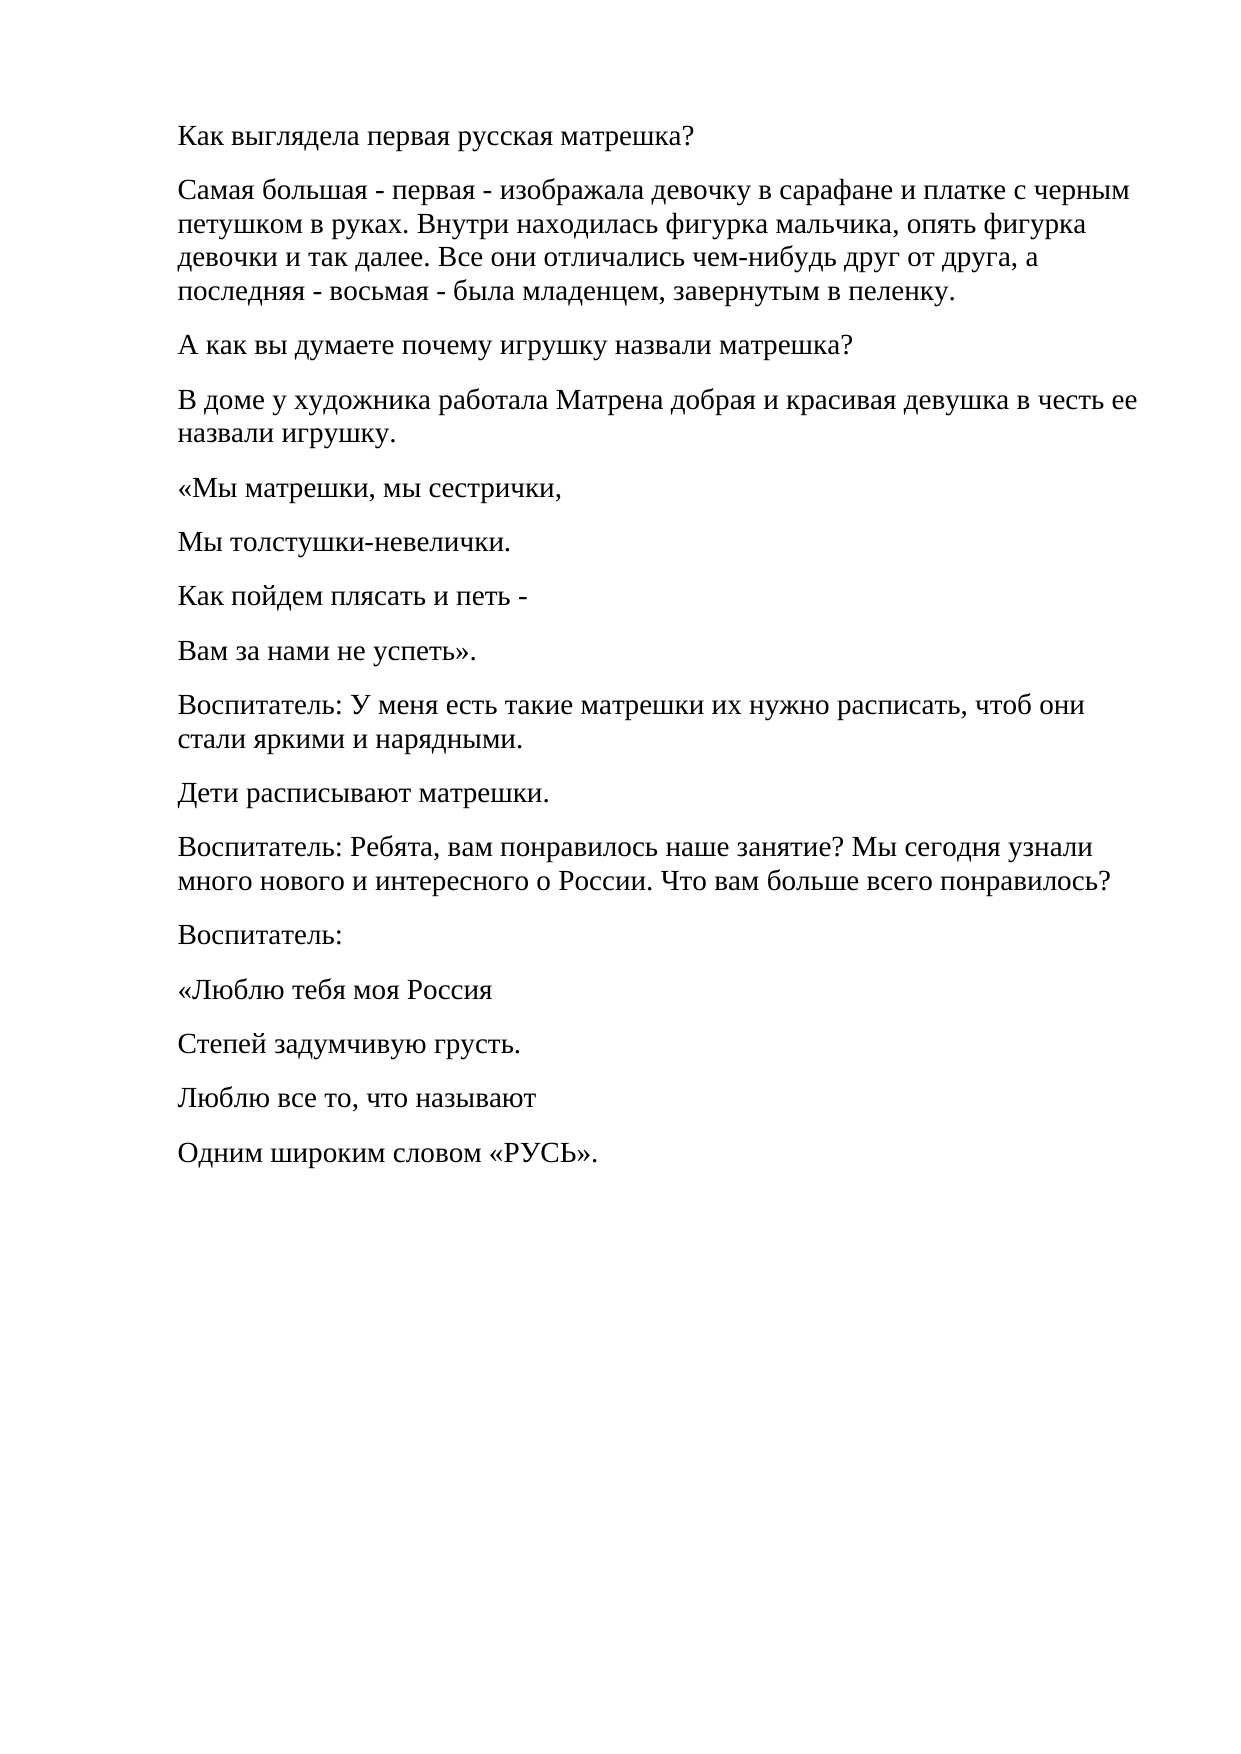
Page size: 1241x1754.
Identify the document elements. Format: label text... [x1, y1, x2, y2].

text Воспитатель: Ребята, вам понравилось наше занятие? Мы сегодня узнали много нового и интересного о России. Что вам больше всего понравилось? [177, 829, 1152, 897]
text Воспитатель: [177, 917, 1152, 951]
text Воспитатель: У меня есть такие матрешки их нужно расписать, чтоб они стали яркими и нарядными. [177, 687, 1152, 754]
text А как вы думаете почему игрушку назвали матрешка? [177, 327, 1152, 361]
text «Люблю тебя моя Россия [177, 972, 1152, 1005]
text Дети расписывают матрешки. [177, 775, 1152, 809]
text Вам за нами не успеть». [177, 633, 1152, 666]
text В доме у художника работала Матрена добрая и красивая девушка в честь ее назвали игрушку. [177, 382, 1152, 449]
text Степей задумчивую грусть. [177, 1026, 1152, 1060]
text Люблю все то, что называют [177, 1081, 1152, 1114]
text «Мы матрешки, мы сестрички, [177, 470, 1152, 503]
text Мы толстушки-невелички. [177, 524, 1152, 558]
text Одним широким словом «РУСЬ». [177, 1135, 1152, 1168]
text Как выглядела первая русская матрешка? [177, 118, 1152, 152]
text Самая большая - первая - изображала девочку в сарафане и платке с черным петушком в руках. Внутри находилась фигурка мальчика, опять фигурка девочки и так далее. Все они отличались чем-нибудь друг от друга, а последняя - восьмая - была младенцем, завернутым в пеленку. [177, 172, 1152, 307]
text Как пойдем плясать и петь - [177, 578, 1152, 612]
